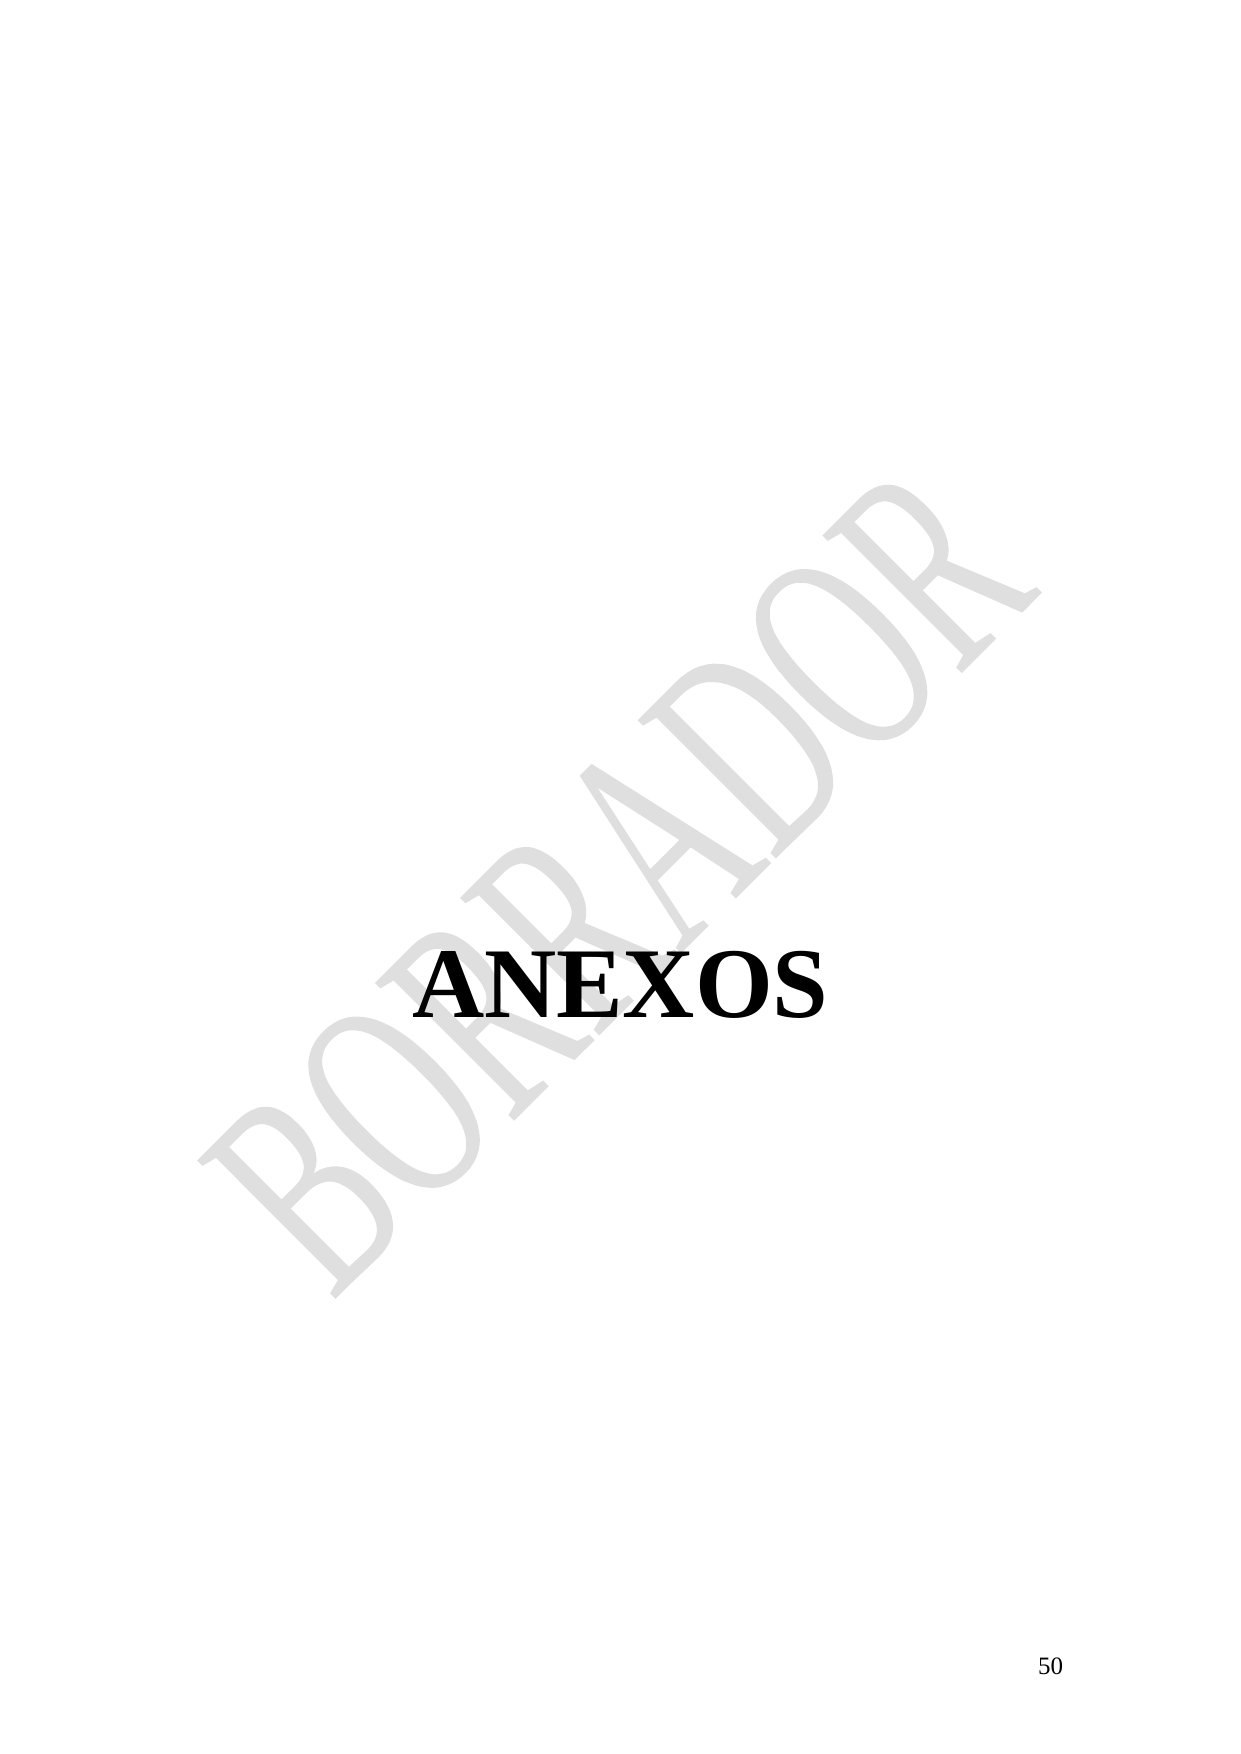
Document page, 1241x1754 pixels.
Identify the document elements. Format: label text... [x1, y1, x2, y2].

text ANEXOS [177, 924, 1063, 1039]
